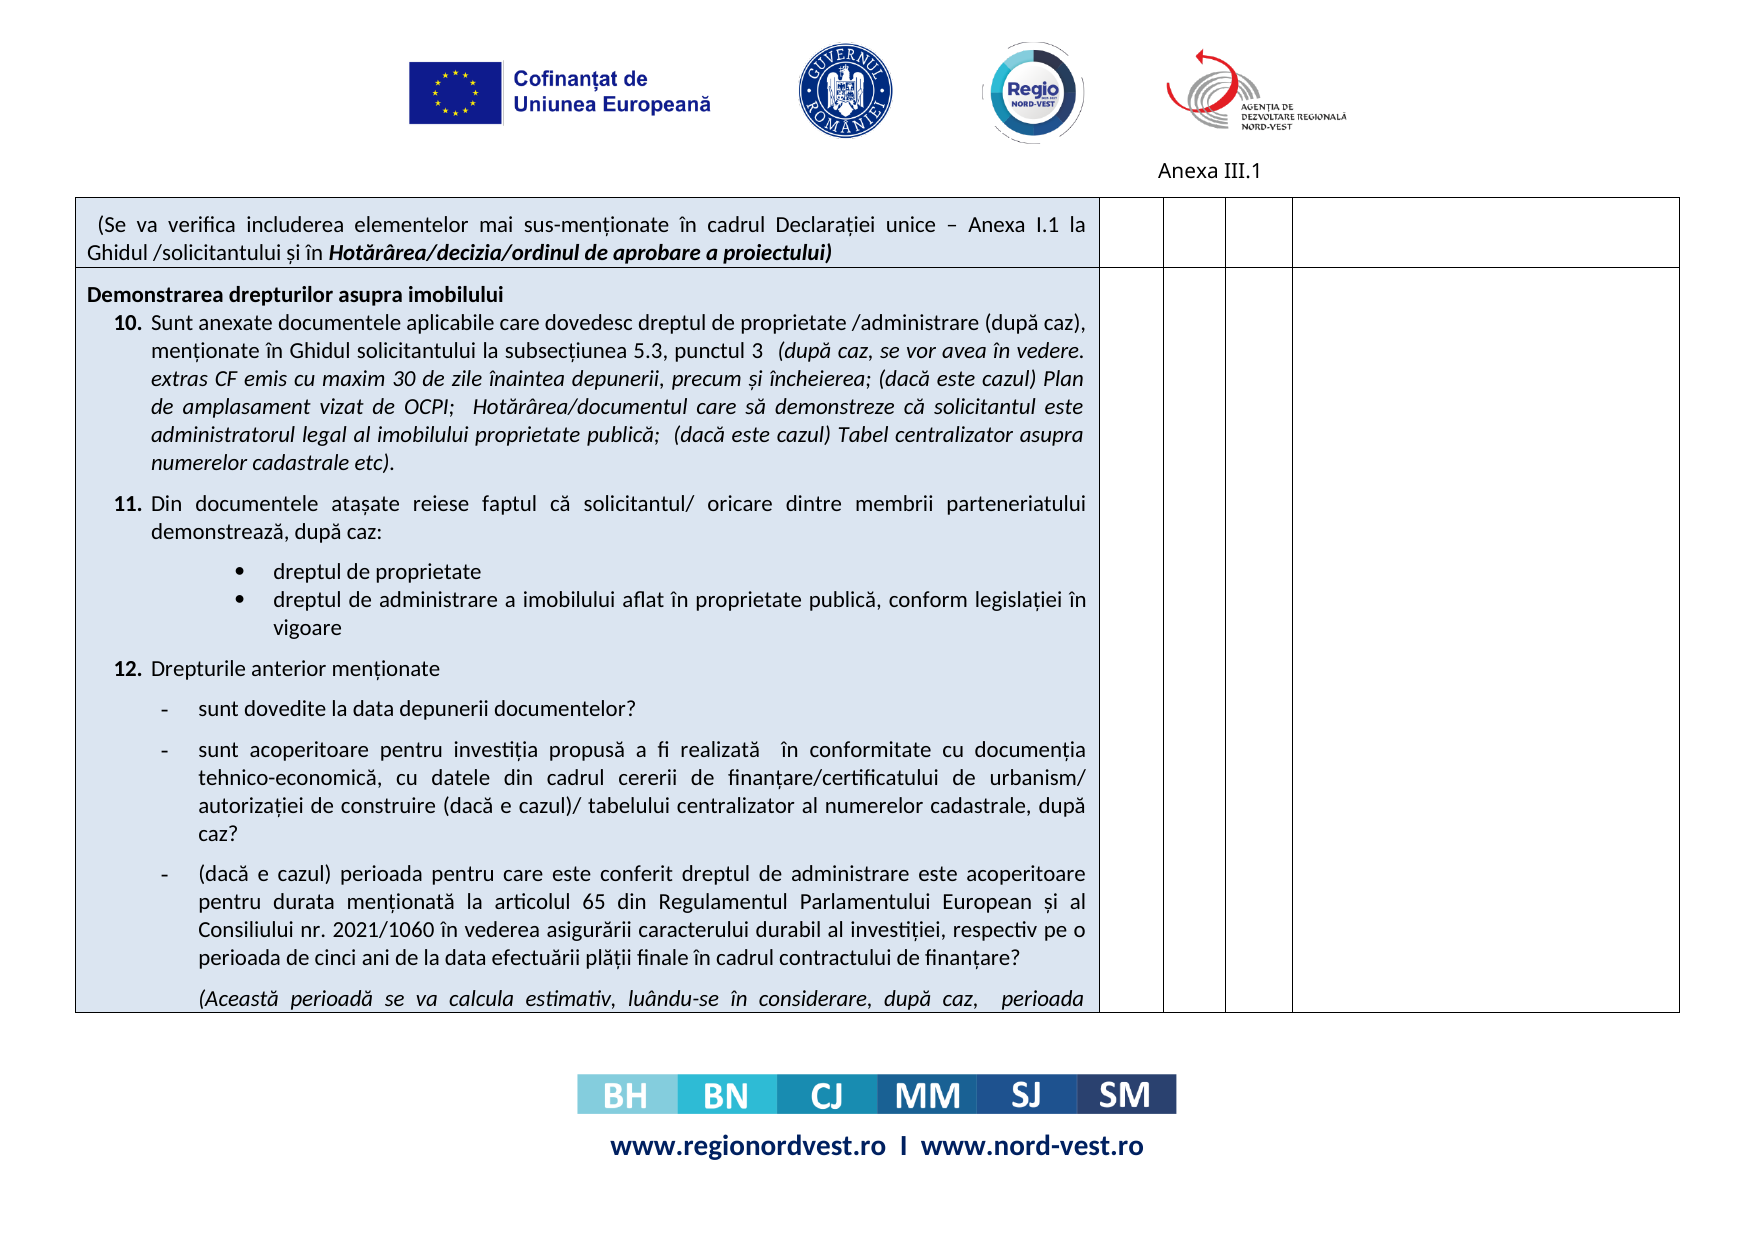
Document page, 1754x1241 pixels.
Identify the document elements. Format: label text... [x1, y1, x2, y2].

table_cell [1226, 198, 1292, 267]
picture [577, 1074, 1177, 1114]
table_cell [1226, 268, 1292, 1012]
table_cell [1164, 198, 1225, 267]
table_cell [1100, 198, 1163, 267]
table_cell [1164, 268, 1225, 1012]
table_cell [1293, 198, 1679, 267]
table_cell [1293, 268, 1679, 1012]
picture [407, 42, 1347, 144]
table_cell [1100, 268, 1163, 1012]
